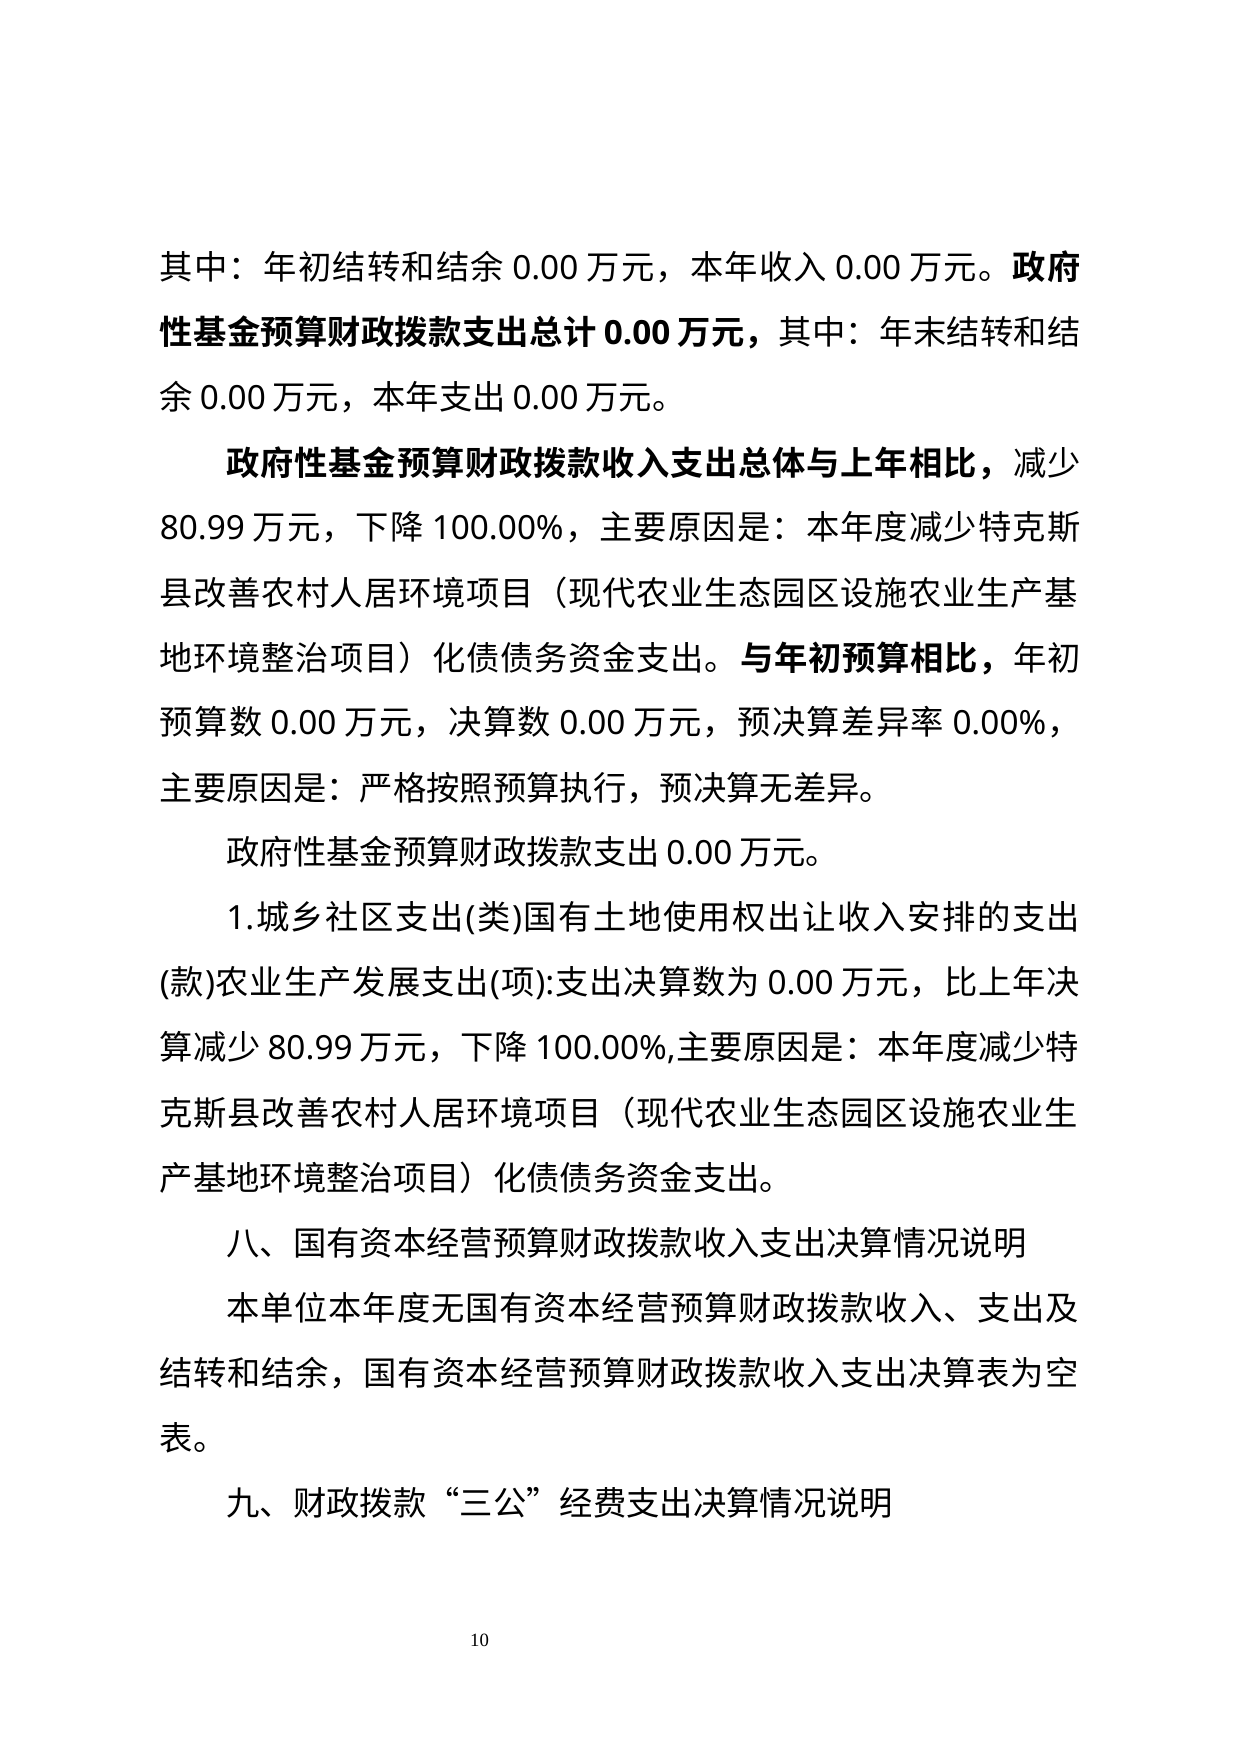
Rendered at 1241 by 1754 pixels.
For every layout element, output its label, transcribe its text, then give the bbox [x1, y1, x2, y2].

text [159, 233, 1081, 428]
text 政府性基金预算财政拨款支出0.00万元。 [159, 818, 1081, 883]
text 九、财政拨款“三公”经费支出决算情况说明 [159, 1468, 1081, 1533]
text 本单位本年度无国有资本经营预算财政拨款收入、支出及结转和结余，国有资本经营预算财政拨款收入支出决算表为空表。 [159, 1273, 1081, 1468]
text 八、国有资本经营预算财政拨款收入支出决算情况说明 [159, 1208, 1081, 1273]
text 政府性基金预算财政拨款收入支出总体与上年相比，减少80.99万元，下降100.00%，主要原因是：本年度减少特克斯县改善农村人居环境项目（现代农业生态园区设施农业生产基地环境整治项目）化债债务资金支出。与年初预算相比，年初预算数0.00万元，决算数0.00万元，预决算差异率0.00%，主要原因是：严格按照预算执行，预决算无差异。 [159, 428, 1081, 818]
text 1.城乡社区支出(类)国有土地使用权出让收入安排的支出(款)农业生产发展支出(项):支出决算数为0.00万元，比上年决算减少80.99万元，下降100.00%,主要原因是：本年度减少特克斯县改善农村人居环境项目（现代农业生态园区设施农业生产基地环境整治项目）化债债务资金支出。 [159, 883, 1081, 1208]
